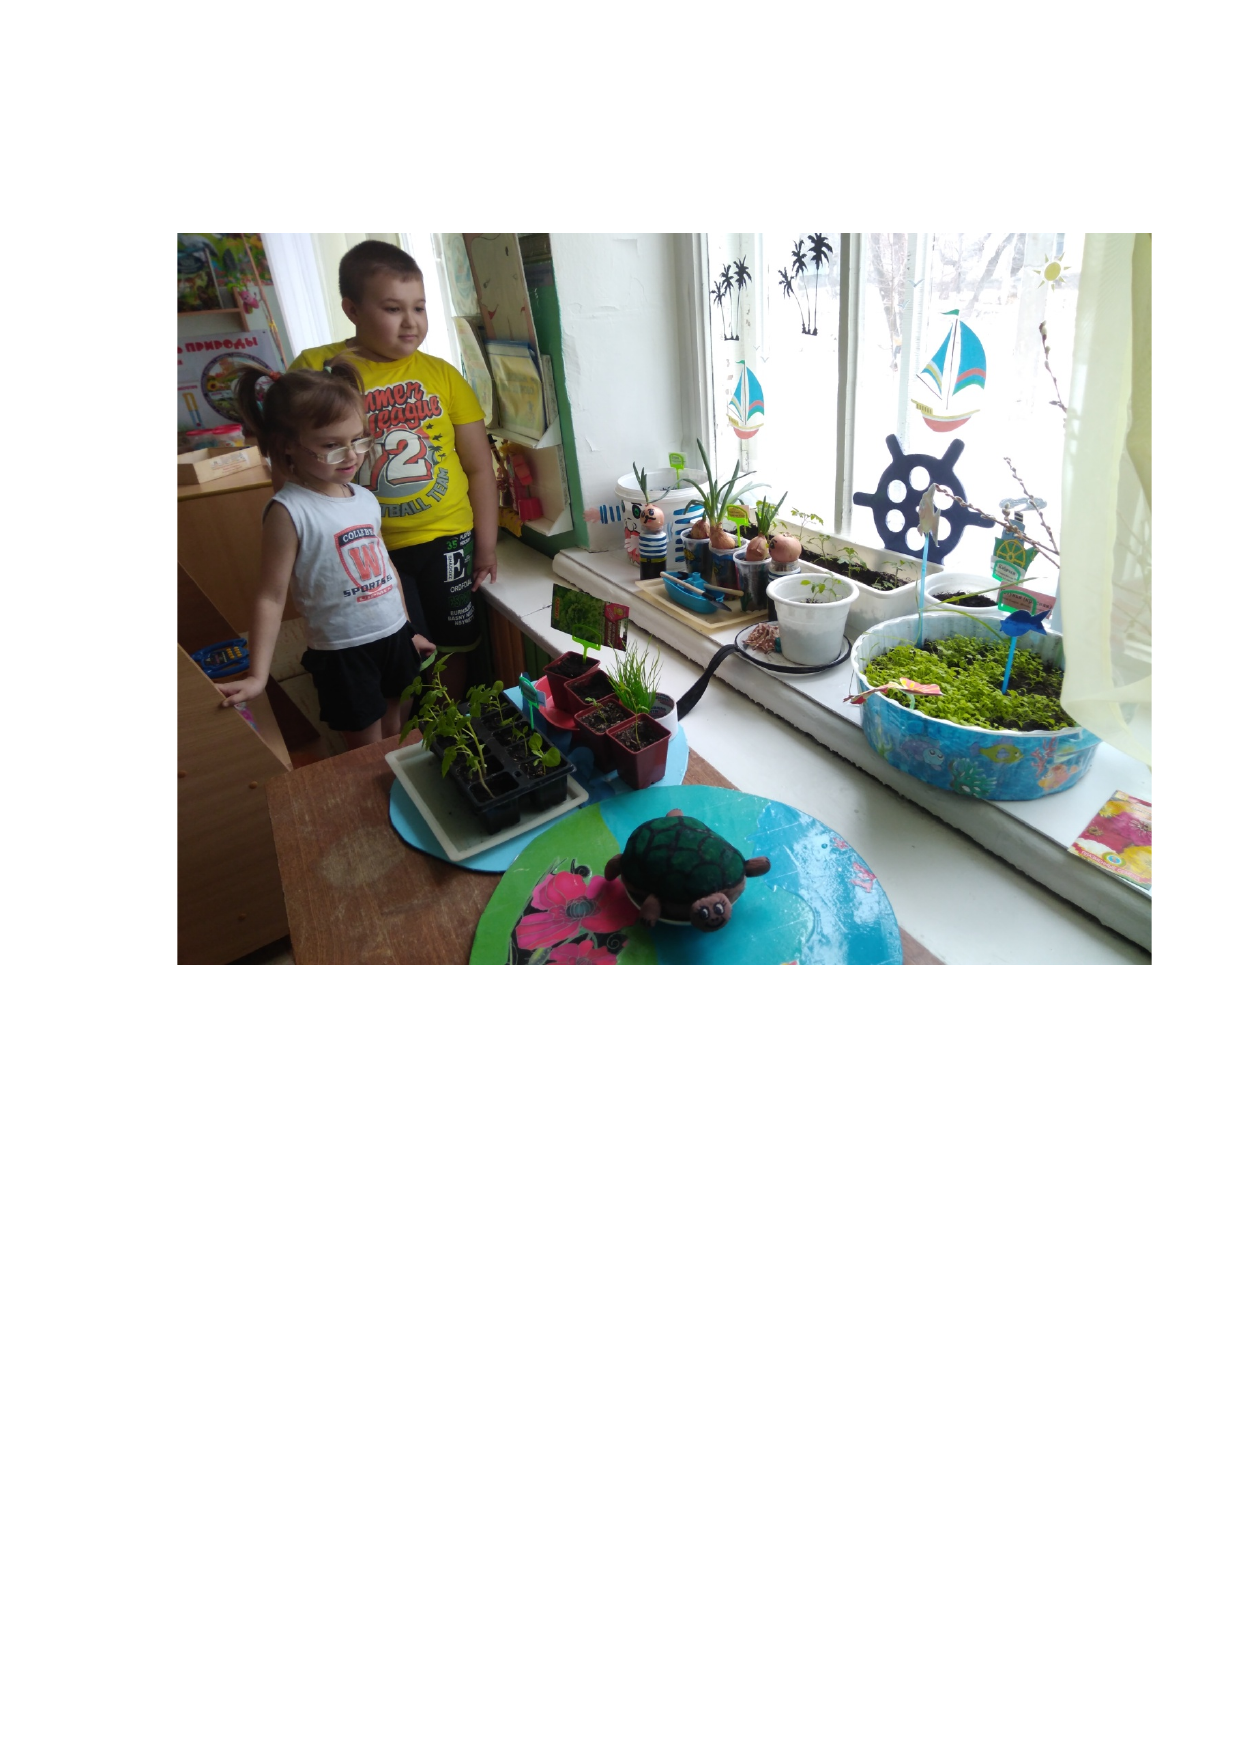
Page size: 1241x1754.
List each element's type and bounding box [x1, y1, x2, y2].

picture [177, 233, 1152, 965]
